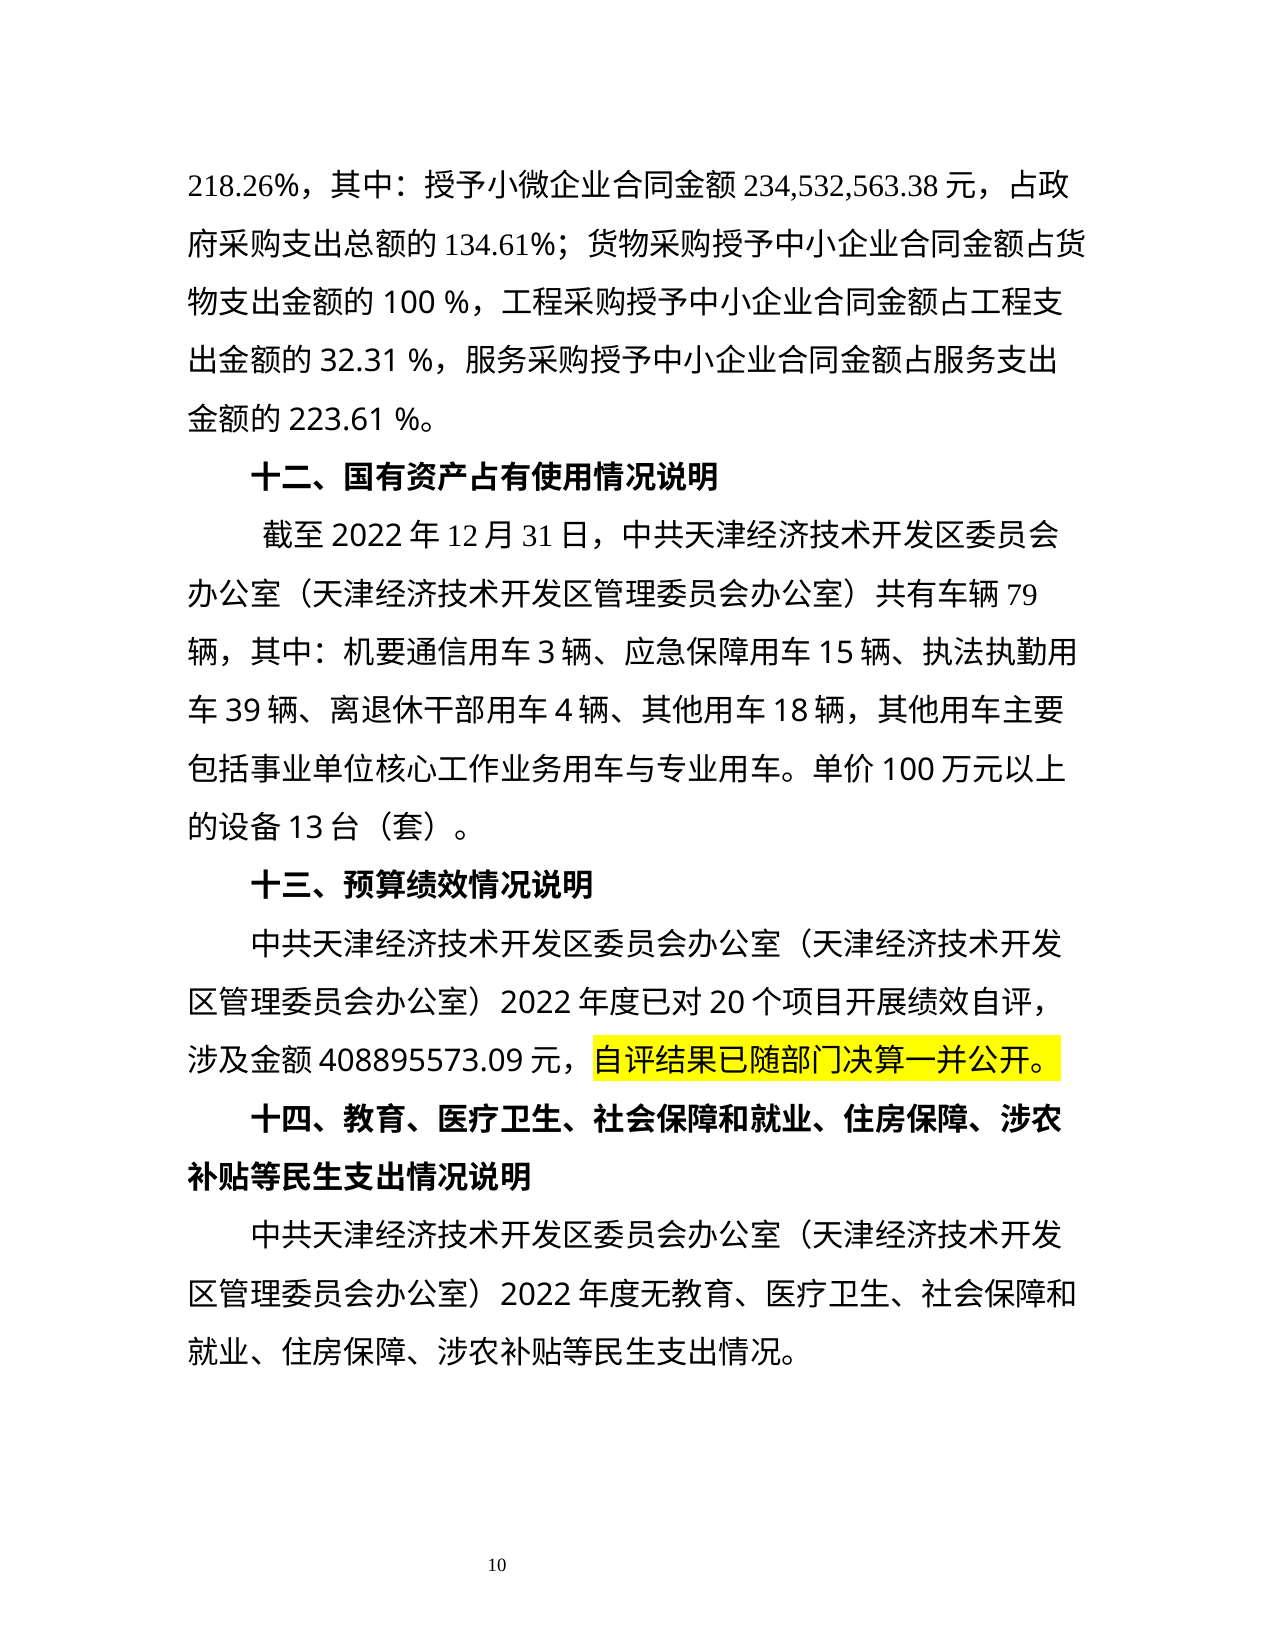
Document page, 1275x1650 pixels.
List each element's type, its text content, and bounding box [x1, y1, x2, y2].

text 十二、国有资产占有使用情况说明 [187, 442, 1087, 500]
text 中共天津经济技术开发区委员会办公室（天津经济技术开发区管理委员会办公室）2022年度无教育、医疗卫生、社会保障和就业、住房保障、涉农补贴等民生支出情况。 [187, 1200, 1087, 1375]
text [187, 150, 1087, 442]
text 截至2022年12月31日，中共天津经济技术开发区委员会办公室（天津经济技术开发区管理委员会办公室）共有车辆79辆，其中：机要通信用车3辆、应急保障用车15辆、执法执勤用车39辆、离退休干部用车4辆、其他用车18辆，其他用车主要包括事业单位核心工作业务用车与专业用车。单价100万元以上的设备13台（套）。 [187, 500, 1087, 850]
text 十四、教育、医疗卫生、社会保障和就业、住房保障、涉农补贴等民生支出情况说明 [187, 1083, 1087, 1200]
text 中共天津经济技术开发区委员会办公室（天津经济技术开发区管理委员会办公室）2022年度已对20个项目开展绩效自评，涉及金额408895573.09元，自评结果已随部门决算一并公开。 [187, 908, 1087, 1083]
text 十三、预算绩效情况说明 [187, 850, 1087, 908]
